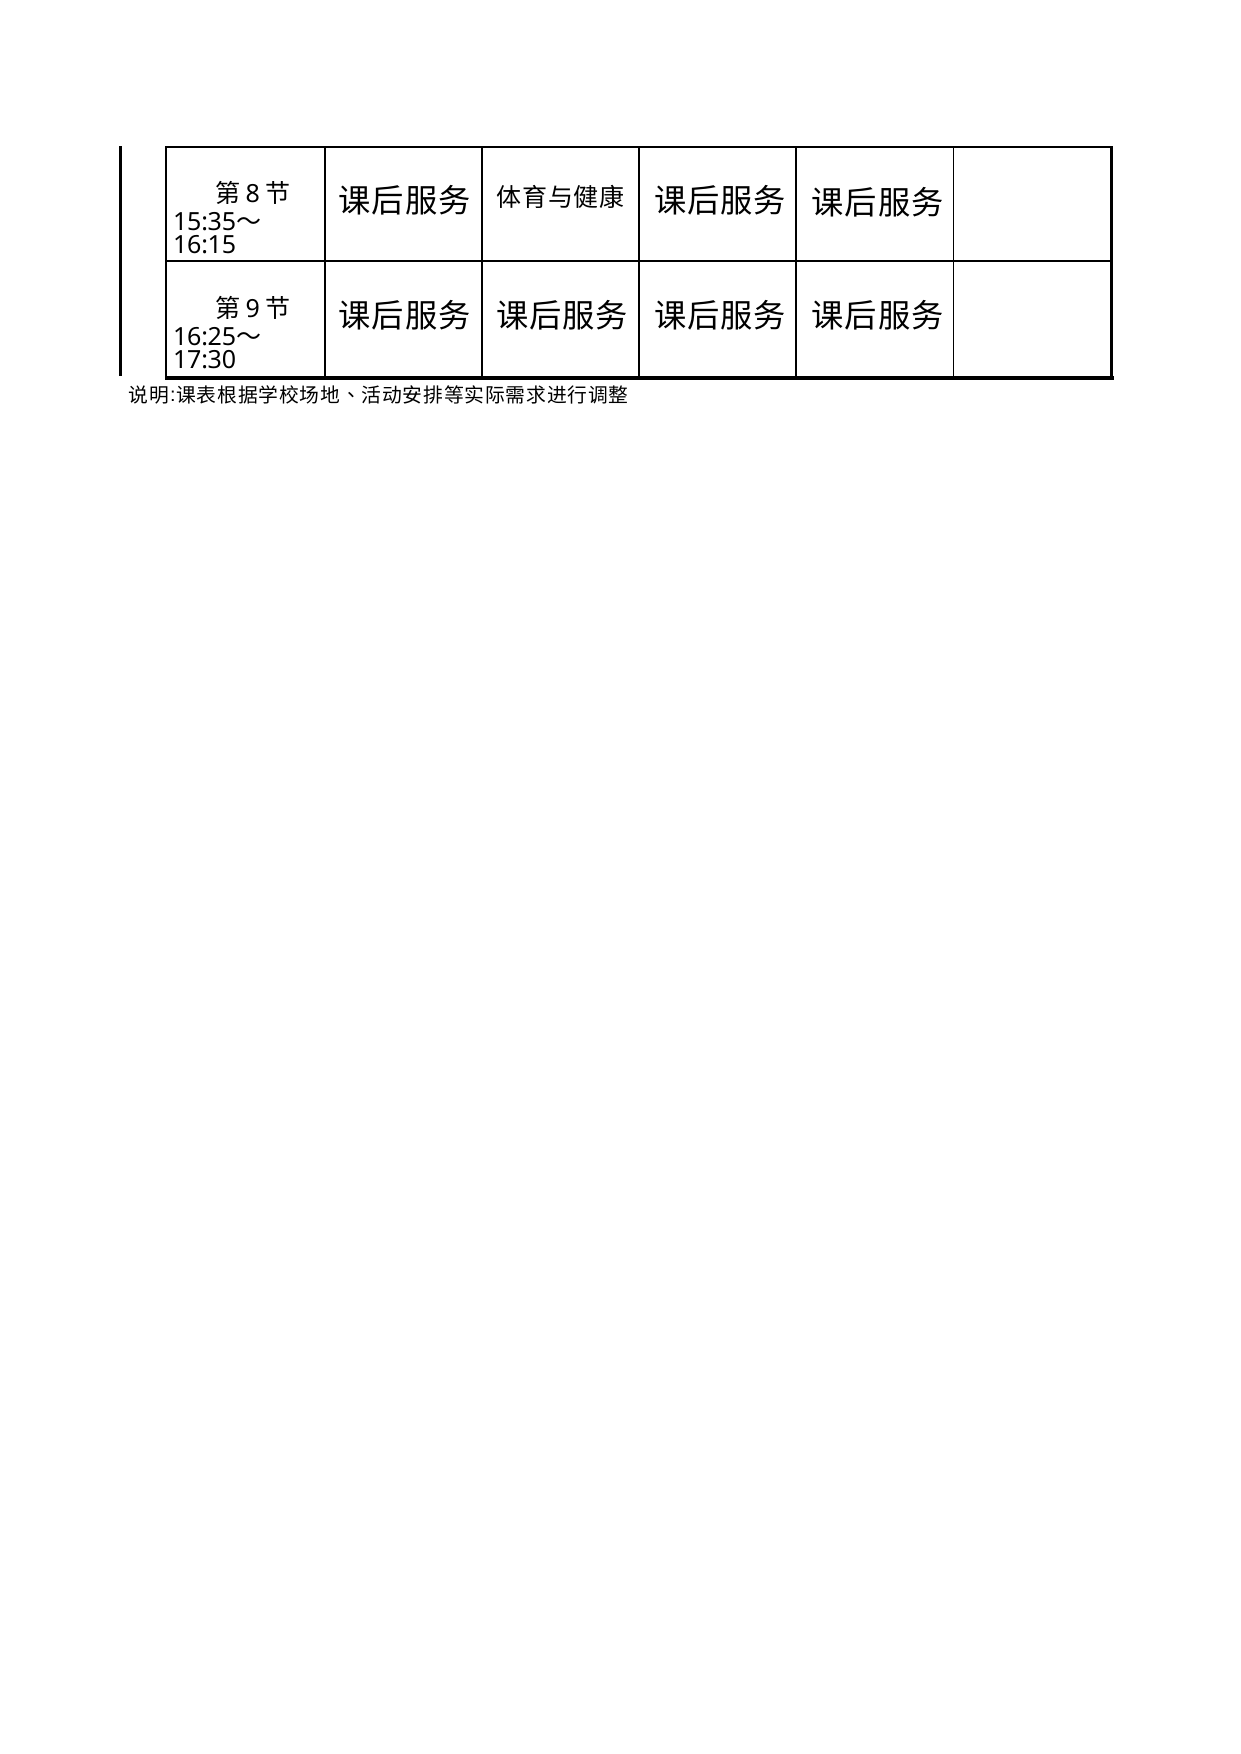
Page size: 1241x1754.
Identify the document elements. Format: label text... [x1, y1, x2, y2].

table_cell 课后服务 [797, 262, 953, 376]
table_cell 课后服务 [640, 148, 795, 260]
table_cell 课后服务 [326, 262, 481, 376]
table_cell 第8节 15:35～16:15 [167, 148, 324, 260]
table_cell [954, 262, 1110, 376]
table_cell 第9节 16:25～17:30 [167, 262, 324, 376]
text 说明:课表根据学校场地、活动安排等实际需求进行调整 [128, 382, 1116, 408]
table_cell 课后服务 [640, 262, 795, 376]
table_cell 课后服务 [483, 262, 638, 376]
table_cell [954, 148, 1110, 260]
table_cell 体育与健康 [483, 148, 638, 260]
table_cell 课后服务 [797, 148, 953, 260]
table_cell 课后服务 [326, 148, 481, 260]
